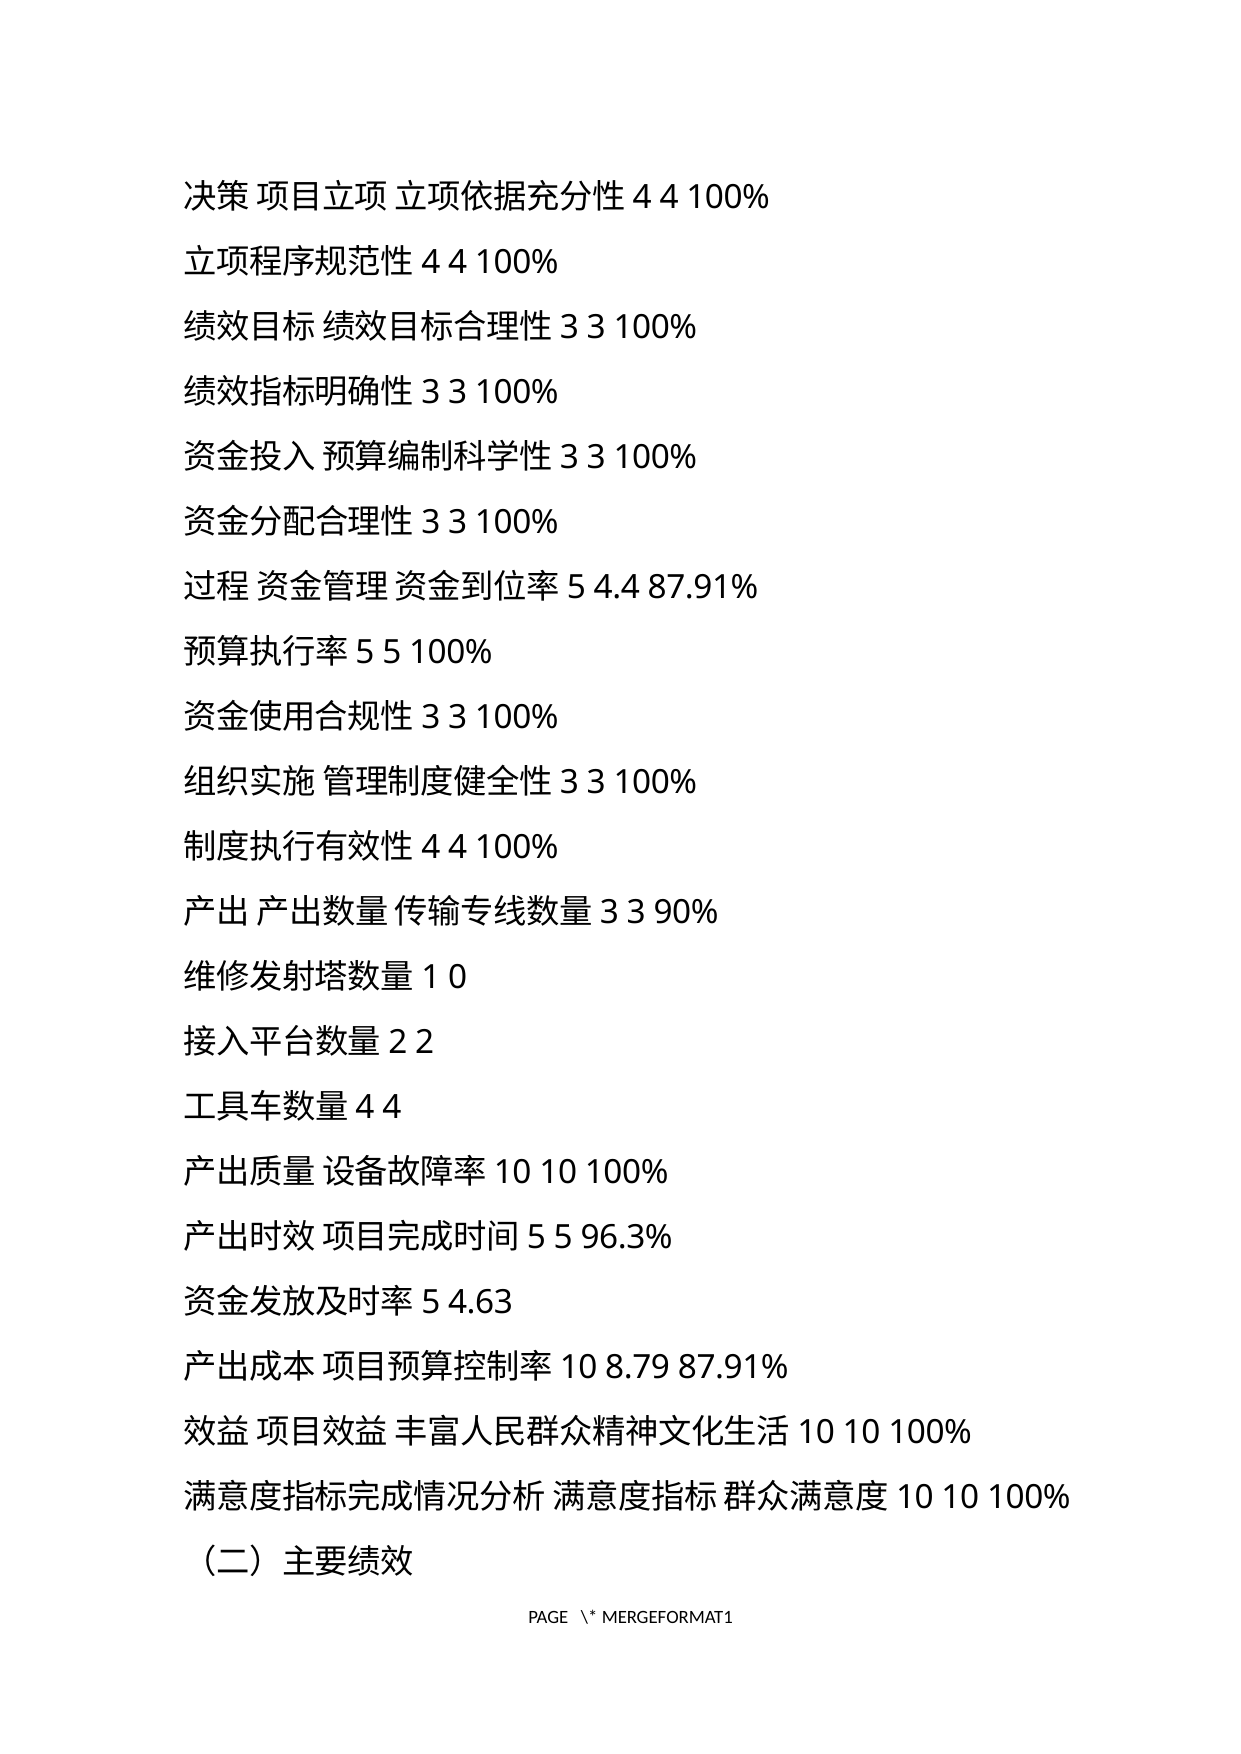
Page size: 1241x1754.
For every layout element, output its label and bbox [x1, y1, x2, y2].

text [183, 162, 1078, 1592]
